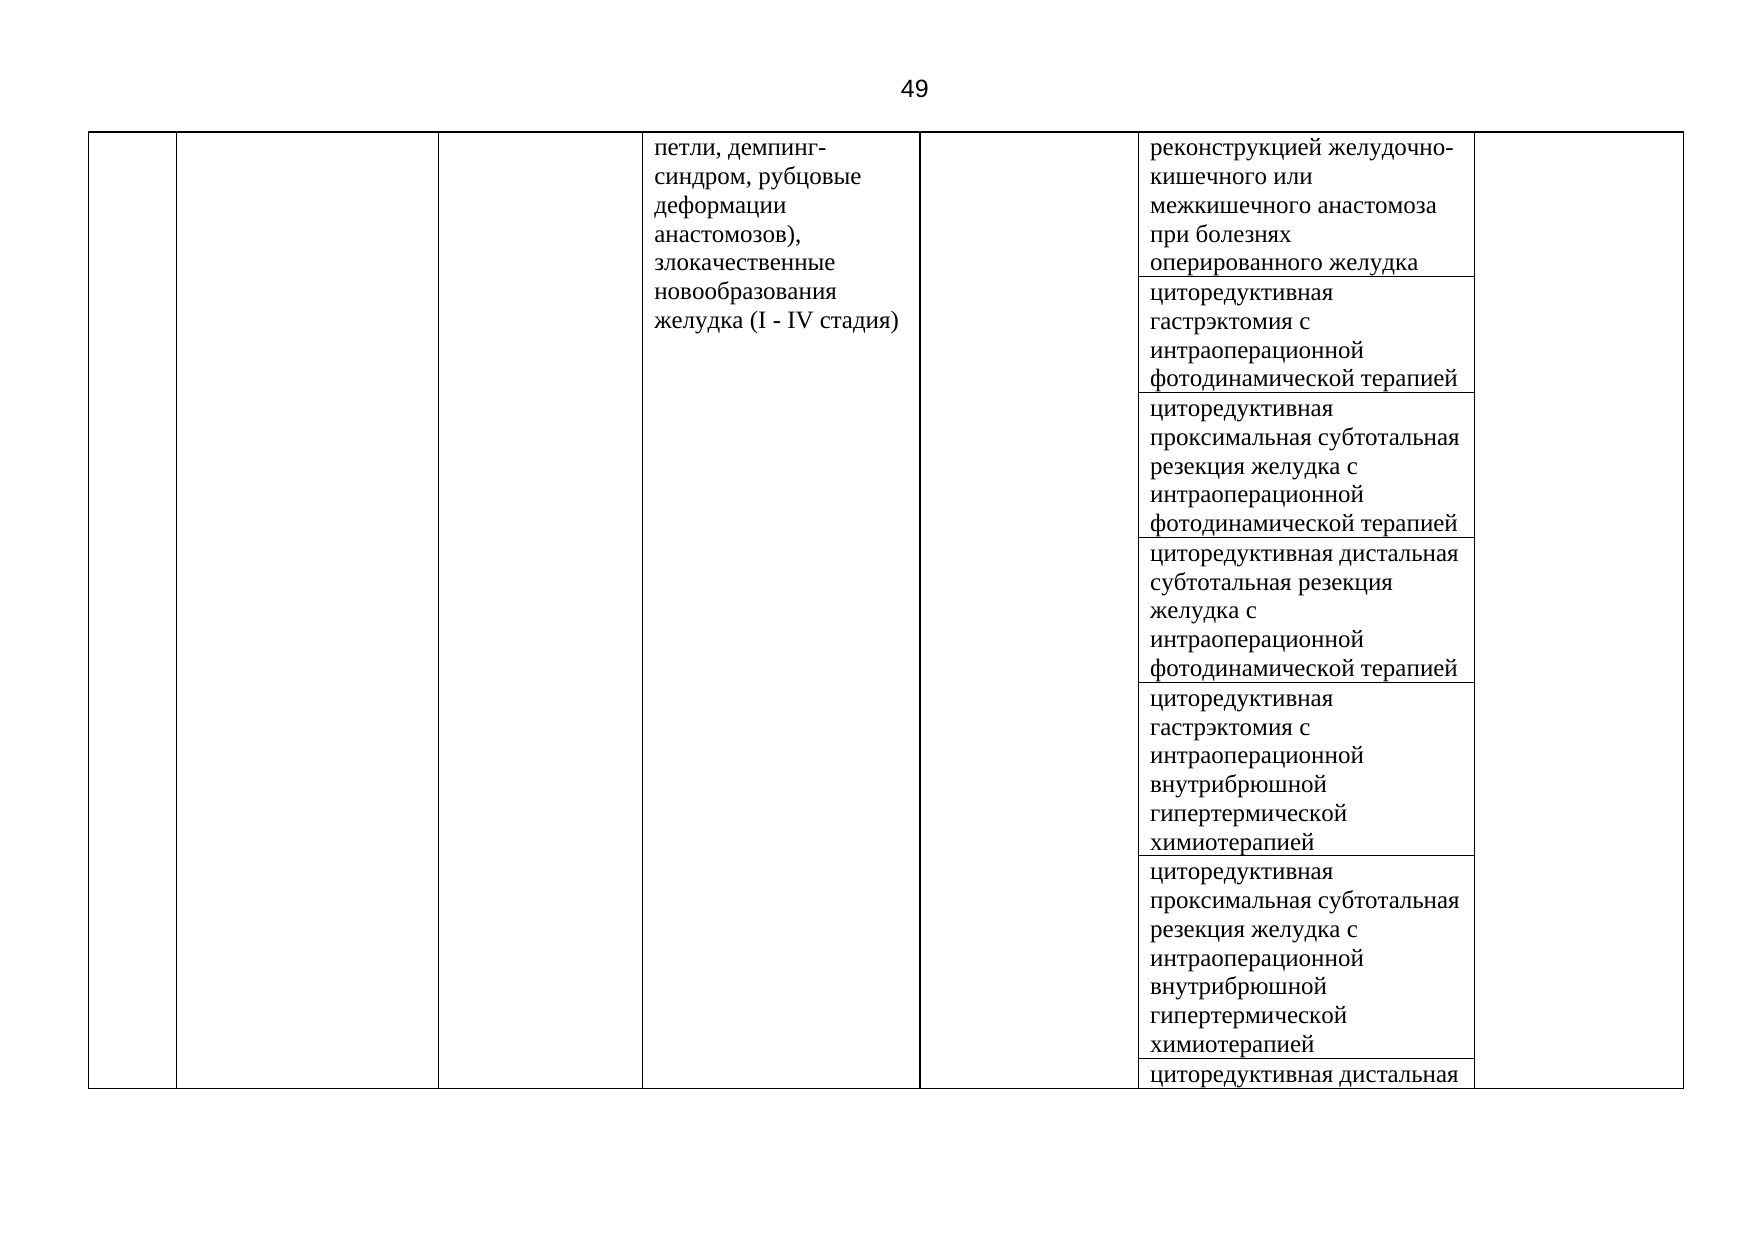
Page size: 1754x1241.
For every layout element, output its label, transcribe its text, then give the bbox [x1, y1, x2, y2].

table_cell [1139, 133, 1474, 276]
table_cell циторедуктивная проксимальная субтотальная резекция желудка с интраоперационной внутрибрюшной гипертермической химиотерапией [1139, 856, 1474, 1058]
table_cell циторедуктивная гастрэктомия с интраоперационной внутрибрюшной гипертермической химиотерапией [1139, 683, 1474, 855]
table_cell циторедуктивная дистальная субтотальная резекция желудка с интраоперационной фотодинамической терапией [1139, 538, 1474, 682]
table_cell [1139, 1059, 1474, 1087]
table_cell циторедуктивная проксимальная субтотальная резекция желудка с интраоперационной фотодинамической терапией [1139, 393, 1474, 537]
table_cell циторедуктивная гастрэктомия с интраоперационной фотодинамической терапией [1139, 277, 1474, 392]
